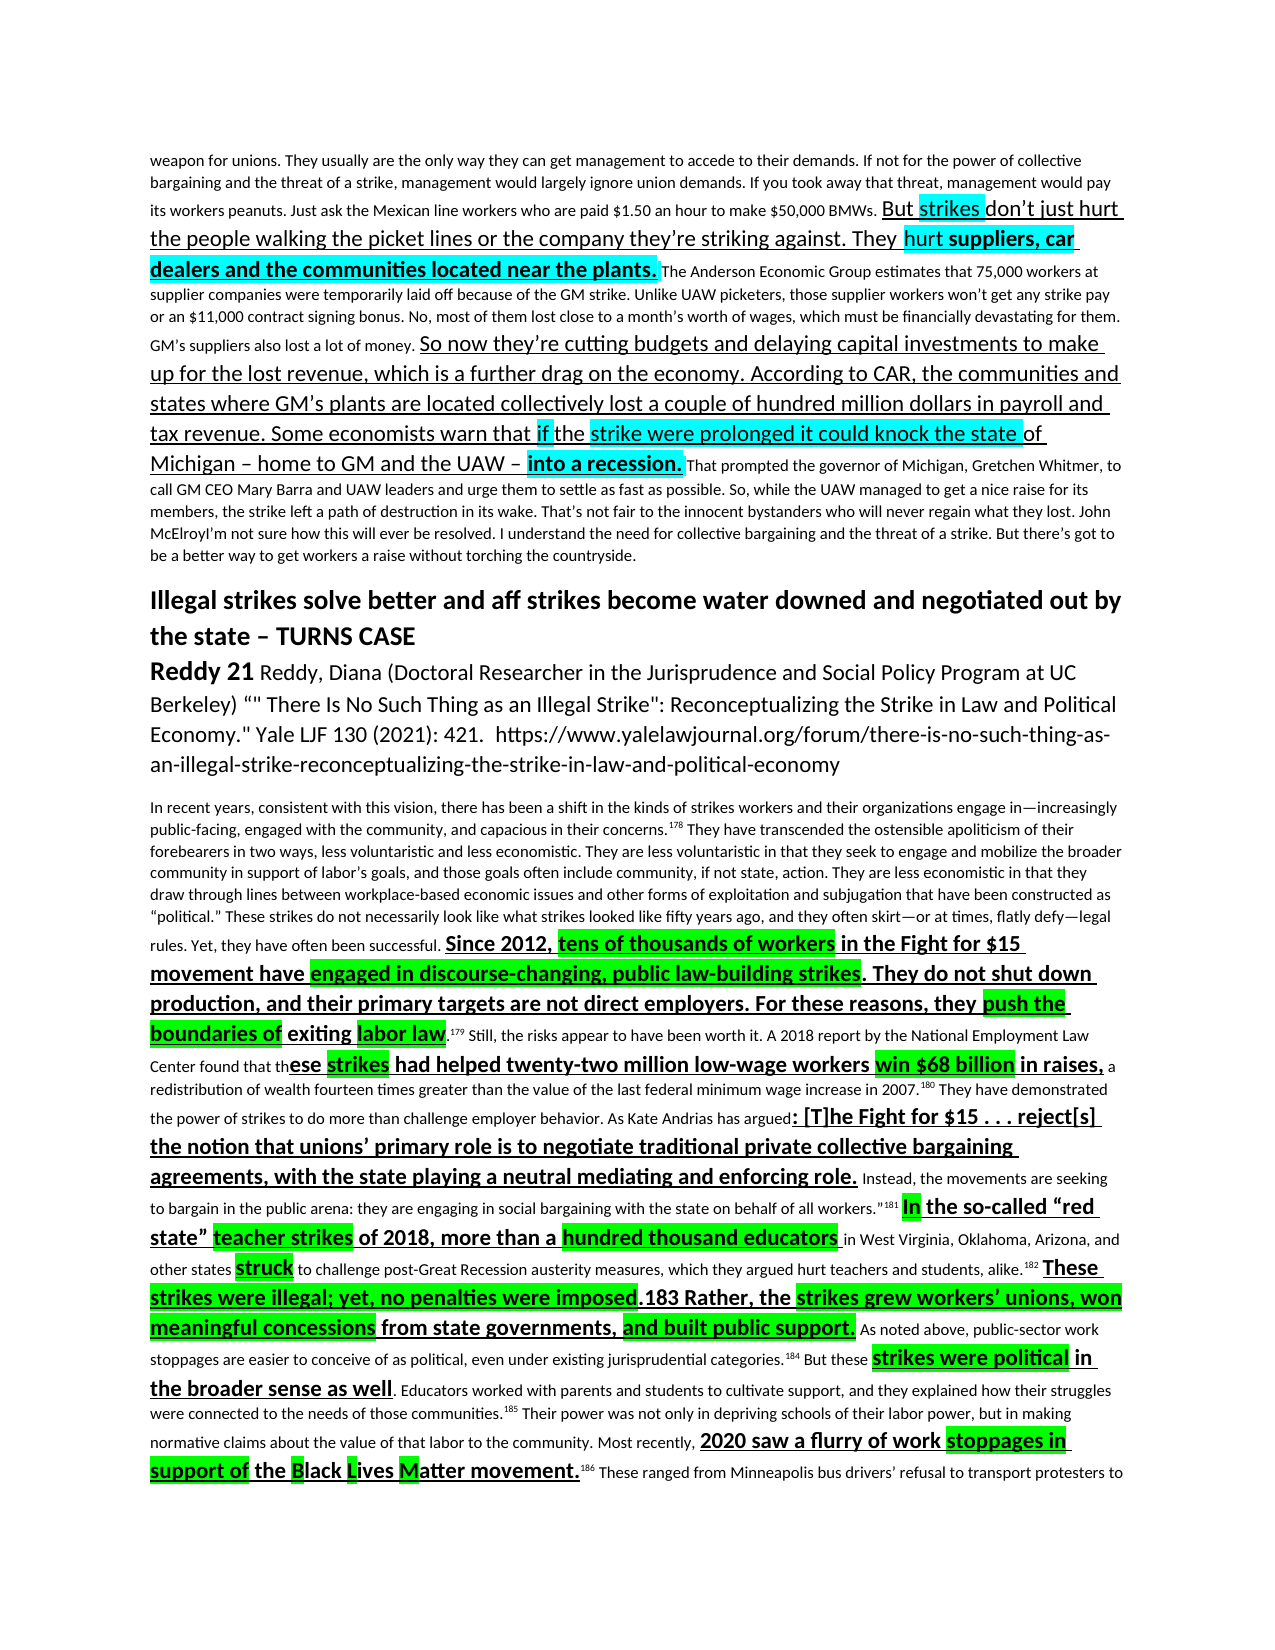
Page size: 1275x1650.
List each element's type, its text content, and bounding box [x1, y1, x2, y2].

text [150, 797, 1125, 1484]
text Reddy 21 Reddy, Diana (Doctoral Researcher in the Jurisprudence and Social Policy Program at UC Berkeley) “" There Is No Such Thing as an Illegal Strike": Reconceptualizing the Strike in Law and Political Economy." Yale LJF 130 (2021): 421. https://www.yalelawjournal.org/forum/there-is-no-such-thing-as-an-illegal-strike-reconceptualizing-the-strike-in-law-and-political-economy [150, 654, 1125, 778]
subtitle Illegal strikes solve better and aff strikes become water downed and negotiated out by the state – TURNS CASE [150, 583, 1125, 652]
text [150, 150, 1125, 565]
